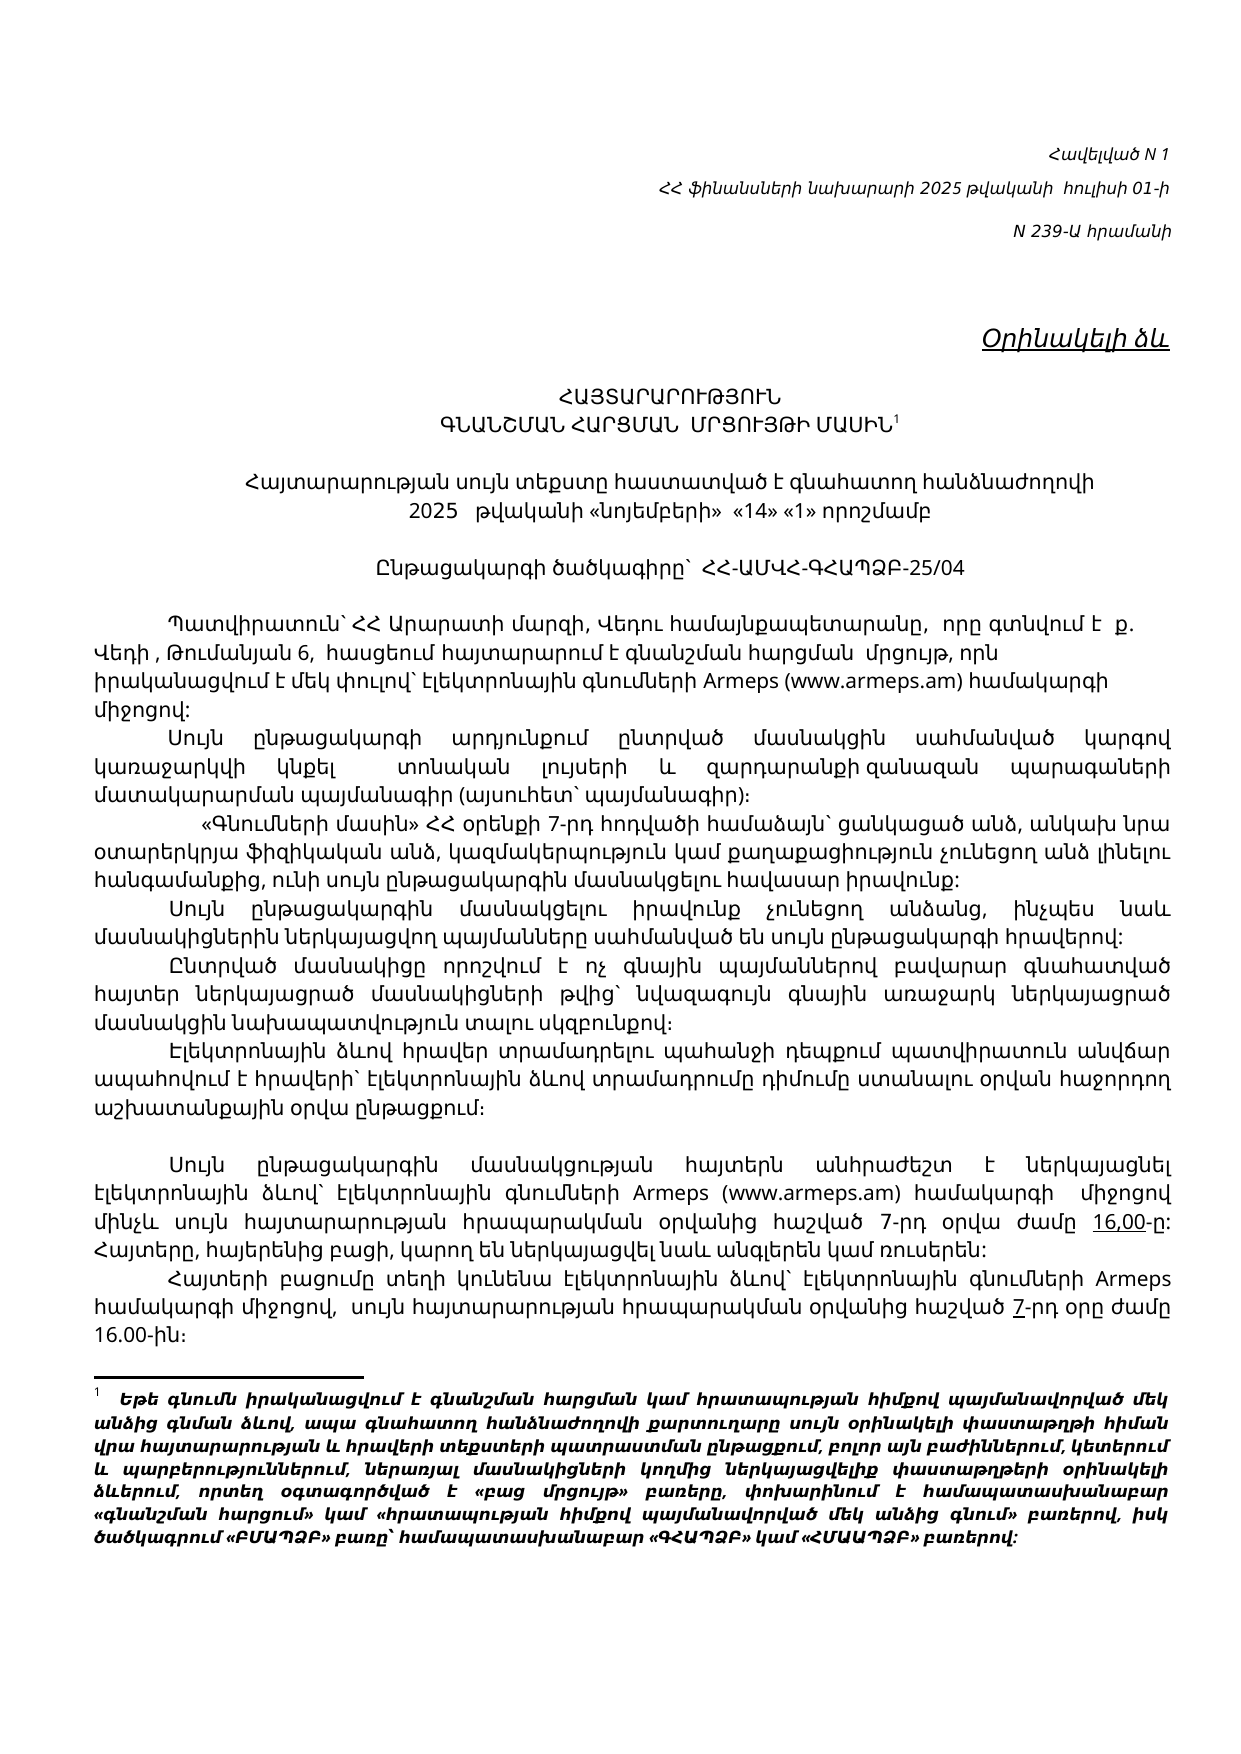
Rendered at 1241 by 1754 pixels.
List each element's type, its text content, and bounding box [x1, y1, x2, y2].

text ՀՀ ֆինանսների նախարարի 2025 թվականի հուլիսի 01-ի [94, 177, 1171, 199]
text Ընթացակարգի ծածկագիրը` ՀՀ-ԱՄՎՀ-ԳՀԱՊՁԲ-25/04 [94, 553, 1171, 581]
text Էլեկտրոնային ձևով հրավեր տրամադրելու պահանջի դեպքում պատվիրատուն անվճար ապահովում է հրավերի` էլեկտրոնային ձևով տրամադրումը դիմումը ստանալու օրվան հաջորդող աշխատանքային օրվա ընթացքում։ [94, 1036, 1171, 1121]
text Հայտերի բացումը տեղի կունենա էլեկտրոնային ձևով` էլեկտրոնային գնումների Armeps համակարգի միջոցով, սույն հայտարարության հրապարակման օրվանից հաշված 7-րդ օրը ժամը 16.00-ին։ [94, 1264, 1171, 1349]
text Հավելված N 1 [94, 143, 1171, 165]
text Հայտարարության սույն տեքստը հաստատված է գնահատող հանձնաժողովի [94, 467, 1171, 496]
text Սույն ընթացակարգին մասնակցելու իրավունք չունեցող անձանց, ինչպես նաև մասնակիցներին ներկայացվող պայմանները սահմանված են սույն ընթացակարգի հրավերով: [94, 894, 1171, 951]
text Պատվիրատուն` ՀՀ Արարատի մարզի, Վեդու համայնքապետարանը, որը գտնվում է ք. Վեդի , Թումանյան 6, հասցեում հայտարարում է գնանշման հարցման մրցույթ, որն իրականացվում է մեկ փուլով` էլեկտրոնային գնումների Armeps (www.armeps.am) համակարգի միջոցով: [94, 609, 1171, 723]
text ՀԱՅՏԱՐԱՐՈՒԹՅՈՒՆ [94, 382, 1171, 411]
text Ընտրված մասնակիցը որոշվում է ոչ գնային պայմաններով բավարար գնահատված հայտեր ներկայացրած մասնակիցների թվից` նվազագույն գնային առաջարկ ներկայացրած մասնակցին նախապատվություն տալու սկզբունքով։ [94, 951, 1171, 1036]
text Օրինակելի ձև [94, 324, 1172, 354]
text «Գնումների մասին» ՀՀ օրենքի 7-րդ հոդվածի համաձայն` ցանկացած անձ, անկախ նրա օտարերկրյա ֆիզիկական անձ, կազմակերպություն կամ քաղաքացիություն չունեցող անձ լինելու հանգամանքից, ունի սույն ընթացակարգին մասնակցելու հավասար իրավունք: [94, 809, 1171, 894]
text 2025 թվականի «նոյեմբերի» «14» «1» որոշմամբ [94, 496, 1171, 524]
text Սույն ընթացակարգի արդյունքում ընտրված մասնակցին սահմանված կարգով կառաջարկվի կնքել տոնական լույսերի և զարդարանքի զանազան պարագաների մատակարարման պայմանագիր (այսուհետ` պայմանագիր)։ [94, 723, 1171, 809]
text Սույն ընթացակարգին մասնակցության հայտերն անհրաժեշտ է ներկայացնել էլեկտրոնային ձևով` էլեկտրոնային գնումների Armeps (www.armeps.am) համակարգի միջոցով մինչև սույն հայտարարության հրապարակման օրվանից հաշված 7-րդ օրվա ժամը 16,00-ը: Հայտերը, հայերենից բացի, կարող են ներկայացվել նաև անգլերեն կամ ռուսերեն: [94, 1150, 1171, 1264]
text N 239-Ա հրամանի [94, 222, 1172, 241]
text ԳՆԱՆՇՄԱՆ ՀԱՐՑՄԱՆ ՄՐՑՈՒՅԹԻ ՄԱՍԻՆ [94, 411, 1171, 439]
